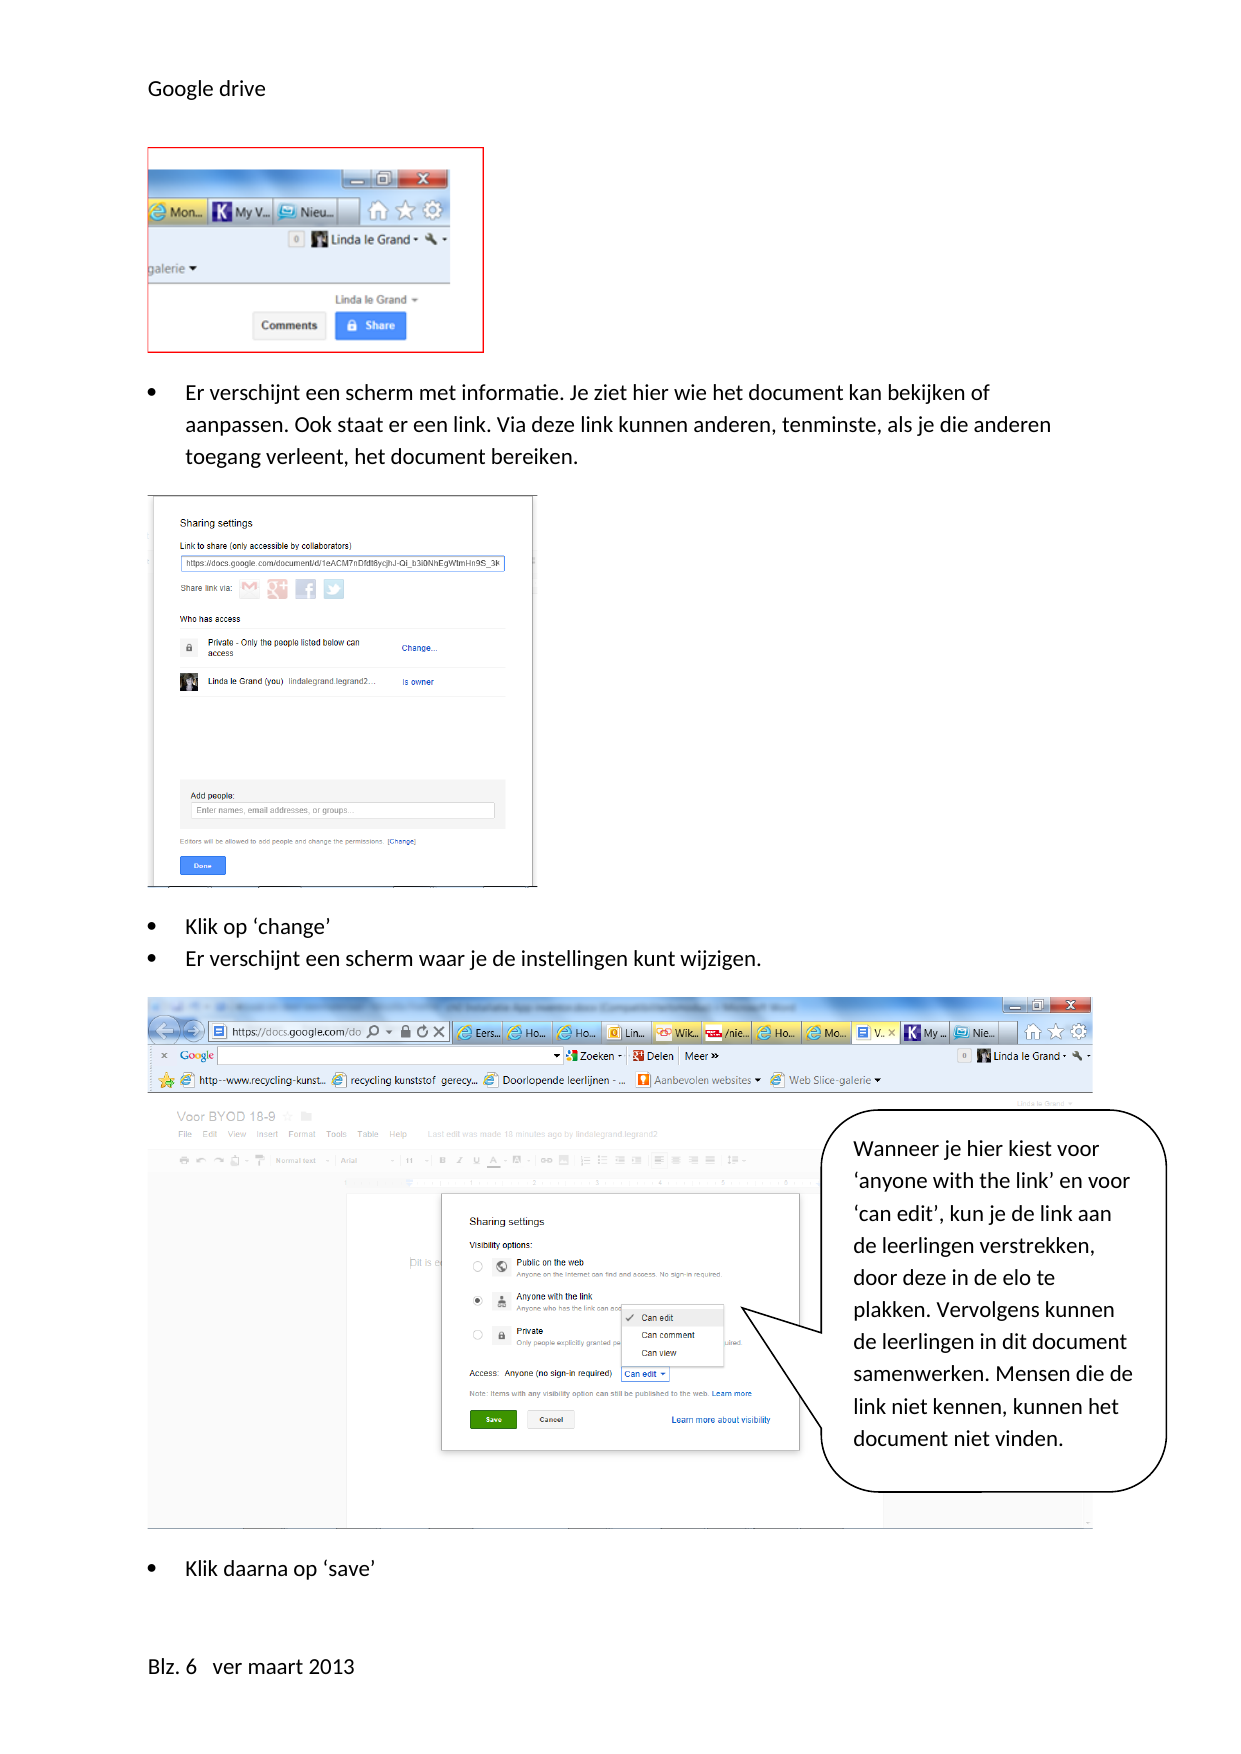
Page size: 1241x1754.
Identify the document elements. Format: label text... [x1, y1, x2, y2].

list Er verschijnt een scherm waar je de instellingen kunt wijzigen. [148, 944, 1093, 972]
list Klik op ‘change’ [148, 912, 1093, 940]
list Er verschijnt een scherm met informatie. Je ziet hier wie het document kan bekijken of aanpassen. Ook staat er een link. Via deze link kunnen anderen, tenminste, als je die anderen toegang verleent, het document bereiken. [148, 378, 1093, 470]
list Klik daarna op ‘save’ [148, 1554, 1093, 1582]
picture [147, 495, 538, 888]
picture [147, 997, 1093, 1529]
picture [147, 147, 484, 353]
